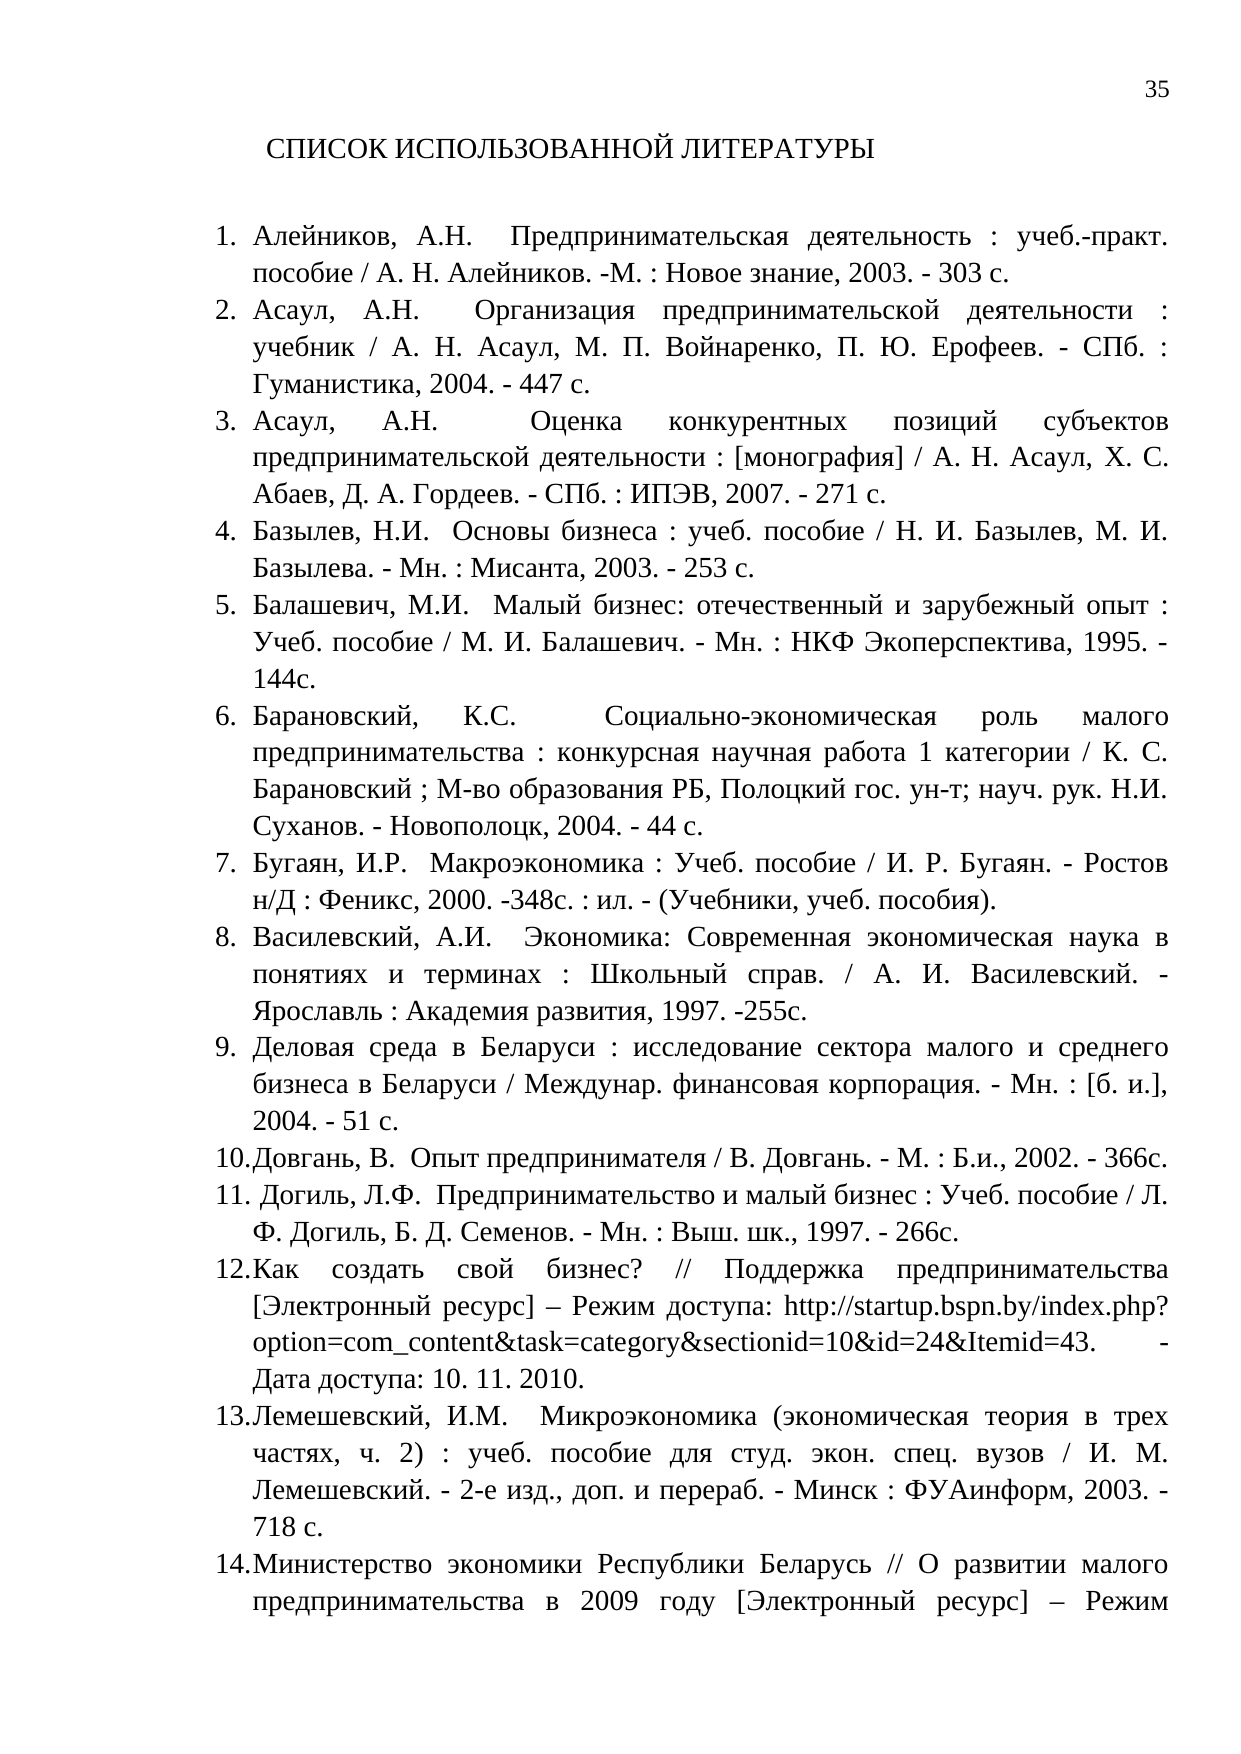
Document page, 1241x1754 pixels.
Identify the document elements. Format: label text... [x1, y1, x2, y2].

list Балашевич, М.И. Малый бизнес: отечественный и зарубежный опыт : Учеб. пособие / М. И. Балашевич. - Мн. : НКФ Экоперспектива, 1995. - 144с. [215, 587, 1169, 694]
list Асаул, А.Н. Организация предпринимательской деятельности : учебник / А. Н. Асаул, М. П. Войнаренко, П. Ю. Ерофеев. - СПб. : Гуманистика, 2004. - 447 с. [215, 292, 1169, 399]
list Асаул, А.Н. Оценка конкурентных позиций субъектов предпринимательской деятельности : [монография] / А. Н. Асаул, X. С. Абаев, Д. А. Гордеев. - СПб. : ИПЭВ, 2007. - 271 с. [215, 403, 1169, 510]
list Догиль, Л.Ф. Предпринимательство и малый бизнес : Учеб. пособие / Л. Ф. Догиль, Б. Д. Семенов. - Мн. : Выш. шк., 1997. - 266с. [215, 1177, 1169, 1247]
list Как создать свой бизнес? // Поддержка предпринимательства [Электронный ресурс] – Режим доступа: http://startup.bspn.by/index.php?option=com_content&task=category&sectionid=10&id=24&Itemid=43. - Дата доступа: 10. 11. 2010. [215, 1251, 1169, 1395]
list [215, 1546, 1169, 1616]
list Базылев, Н.И. Основы бизнеса : учеб. пособие / Н. И. Базылев, М. И. Базылева. - Мн. : Мисанта, 2003. - 253 с. [215, 513, 1169, 584]
list Барановский, К.С. Социально-экономическая роль малого предпринимательства : конкурсная научная работа 1 категории / К. С. Барановский ; М-во образования РБ, Полоцкий гос. ун-т; науч. рук. Н.И. Суханов. - Новополоцк, 2004. - 44 с. [215, 698, 1169, 842]
list Лемешевский, И.М. Микроэкономика (экономическая теория в трех частях, ч. 2) : учеб. пособие для студ. экон. спец. вузов / И. М. Лемешевский. - 2-е изд., доп. и перераб. - Минск : ФУАинформ, 2003. -718 с. [215, 1398, 1169, 1542]
list Бугаян, И.Р. Макроэкономика : Учеб. пособие / И. Р. Бугаян. - Ростов н/Д : Феникс, 2000. -348с. : ил. - (Учебники, учеб. пособия). [215, 845, 1169, 916]
list Деловая среда в Беларуси : исследование сектора малого и среднего бизнеса в Беларуси / Междунар. финансовая корпорация. - Мн. : [б. и.], 2004. - 51 с. [215, 1029, 1169, 1137]
list Довгань, В. Опыт предпринимателя / В. Довгань. - М. : Б.и., 2002. - 366с. [215, 1140, 1169, 1174]
text СПИСОК ИСПОЛЬЗОВАННОЙ ЛИТЕРАТУРЫ [177, 131, 1169, 165]
list Алейников, А.Н. Предпринимательская деятельность : учеб.-практ. пособие / А. Н. Алейников. -М. : Новое знание, 2003. - 303 с. [215, 218, 1169, 289]
list Василевский, А.И. Экономика: Современная экономическая наука в понятиях и терминах : Школьный справ. / А. И. Василевский. - Ярославль : Академия развития, 1997. -255с. [215, 919, 1169, 1026]
